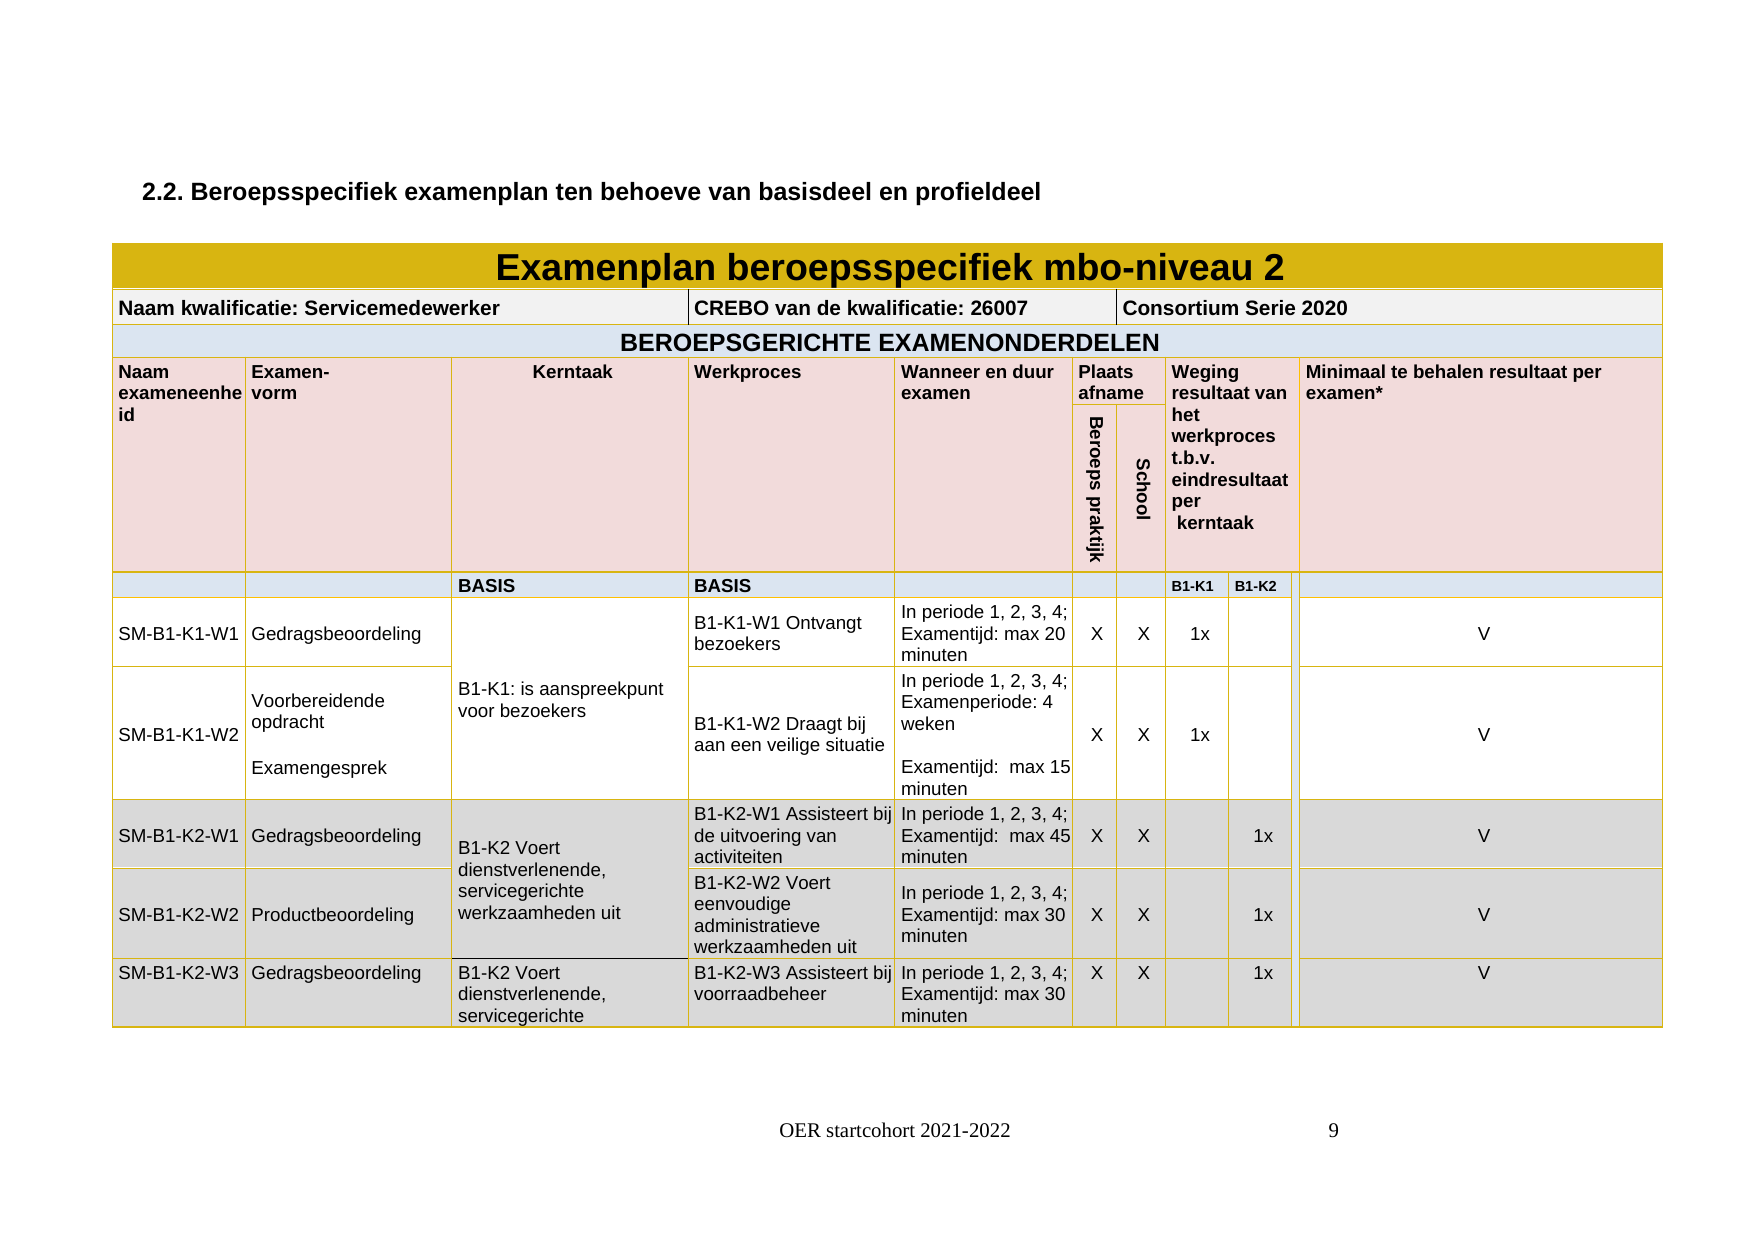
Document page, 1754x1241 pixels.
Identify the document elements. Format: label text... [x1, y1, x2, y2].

table_cell SM-B1-K2-W2 [113, 869, 245, 958]
table_cell BEROEPSGERICHTE EXAMENONDERDELEN [113, 325, 1662, 357]
table_cell X [1117, 667, 1165, 799]
table_cell [1166, 800, 1228, 867]
table_cell V [1300, 800, 1662, 867]
table_cell Productbeoordeling [246, 869, 451, 958]
table_cell X [1073, 667, 1116, 799]
table_cell In periode 1, 2, 3, 4; Examentijd: max 30 minuten [895, 959, 1072, 1026]
table_cell B1-K2-W1 Assisteert bij de uitvoering van activiteiten [689, 800, 894, 867]
table_cell [1229, 667, 1291, 799]
table_cell 1x [1166, 598, 1228, 666]
table_cell [1166, 959, 1228, 1026]
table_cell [452, 959, 688, 1026]
table_cell X [1073, 959, 1116, 1026]
table_cell Gedragsbeoordeling [246, 959, 451, 1026]
table_cell Naam exameneenheid [113, 358, 245, 571]
table_cell In periode 1, 2, 3, 4; Examentijd: max 20 minuten [895, 598, 1072, 666]
table_cell [1166, 869, 1228, 958]
table_cell BASIS [689, 573, 894, 597]
table_cell Voorbereidende opdracht Examengesprek [246, 667, 451, 799]
table_cell [1073, 573, 1116, 597]
table_cell Naam kwalificatie: Servicemedewerker [113, 290, 688, 324]
table_cell Gedragsbeoordeling [246, 598, 451, 666]
table_cell SM-B1-K2-W3 [113, 959, 245, 1026]
table_header Examenplan beroepsspecifiek mbo-niveau 2 [113, 243, 1662, 288]
table_cell [1292, 573, 1299, 1026]
table_cell V [1300, 869, 1662, 958]
table_cell [113, 573, 245, 597]
table_cell B1-K1 [1166, 573, 1228, 597]
table_cell Consortium Serie 2020 [1117, 290, 1662, 324]
table_cell V [1300, 667, 1662, 799]
table_cell 1x [1229, 959, 1291, 1026]
table_cell Plaats afname [1073, 358, 1165, 404]
table_cell Werkproces [689, 358, 894, 571]
table_cell Kerntaak [452, 358, 688, 571]
table_cell SM-B1-K1-W2 [113, 667, 245, 799]
table_cell 1x [1166, 667, 1228, 799]
table_cell 1x [1229, 800, 1291, 867]
table_cell Beroeps praktijk [1073, 405, 1116, 571]
table_cell Examen- vorm [246, 358, 451, 571]
table_cell SM-B1-K1-W1 [113, 598, 245, 666]
table_cell B1-K1-W1 Ontvangt bezoekers [689, 598, 894, 666]
table_cell [1229, 598, 1291, 666]
table_cell B1-K2-W2 Voert eenvoudige administratieve werkzaamheden uit [689, 869, 894, 958]
table_cell 1x [1229, 869, 1291, 958]
table_cell SM-B1-K2-W1 [113, 800, 245, 867]
table_cell Gedragsbeoordeling [246, 800, 451, 867]
table_cell X [1117, 800, 1165, 867]
table_cell Minimaal te behalen resultaat per examen* [1300, 358, 1662, 571]
table_cell Weging resultaat van het werkproces t.b.v. eindresultaat per kerntaak [1166, 358, 1299, 571]
table_cell X [1117, 598, 1165, 666]
table_cell In periode 1, 2, 3, 4; Examentijd: max 30 minuten [895, 869, 1072, 958]
table_cell [1117, 573, 1165, 597]
table_cell School [1117, 405, 1165, 571]
table_cell B1-K2 [1229, 573, 1291, 597]
subtitle 2.2. Beroepsspecifiek examenplan ten behoeve van basisdeel en profieldeel [142, 177, 1606, 206]
table_cell X [1073, 800, 1116, 867]
table_cell B1-K1: is aanspreekpunt voor bezoekers [452, 598, 688, 799]
table_cell V [1300, 598, 1662, 666]
table_cell Wanneer en duur examen [895, 358, 1072, 571]
table_cell X [1117, 869, 1165, 958]
table_cell B1-K1-W2 Draagt bij aan een veilige situatie [689, 667, 894, 799]
table_cell BASIS [452, 573, 688, 597]
table_cell [895, 573, 1072, 597]
table_cell V [1300, 959, 1662, 1026]
table_cell [246, 573, 451, 597]
table_cell X [1073, 598, 1116, 666]
table_cell In periode 1, 2, 3, 4; Examentijd: max 45 minuten [895, 800, 1072, 867]
table_cell B1-K2-W3 Assisteert bij voorraadbeheer [689, 959, 894, 1026]
table_cell X [1117, 959, 1165, 1026]
table_cell CREBO van de kwalificatie: 26007 [689, 290, 1116, 324]
table_cell [1300, 573, 1662, 597]
table_cell X [1073, 869, 1116, 958]
table_cell In periode 1, 2, 3, 4; Examenperiode: 4 weken Examentijd: max 15 minuten [895, 667, 1072, 799]
table_cell B1-K2 Voert dienstverlenende, servicegerichte werkzaamheden uit [452, 800, 688, 958]
